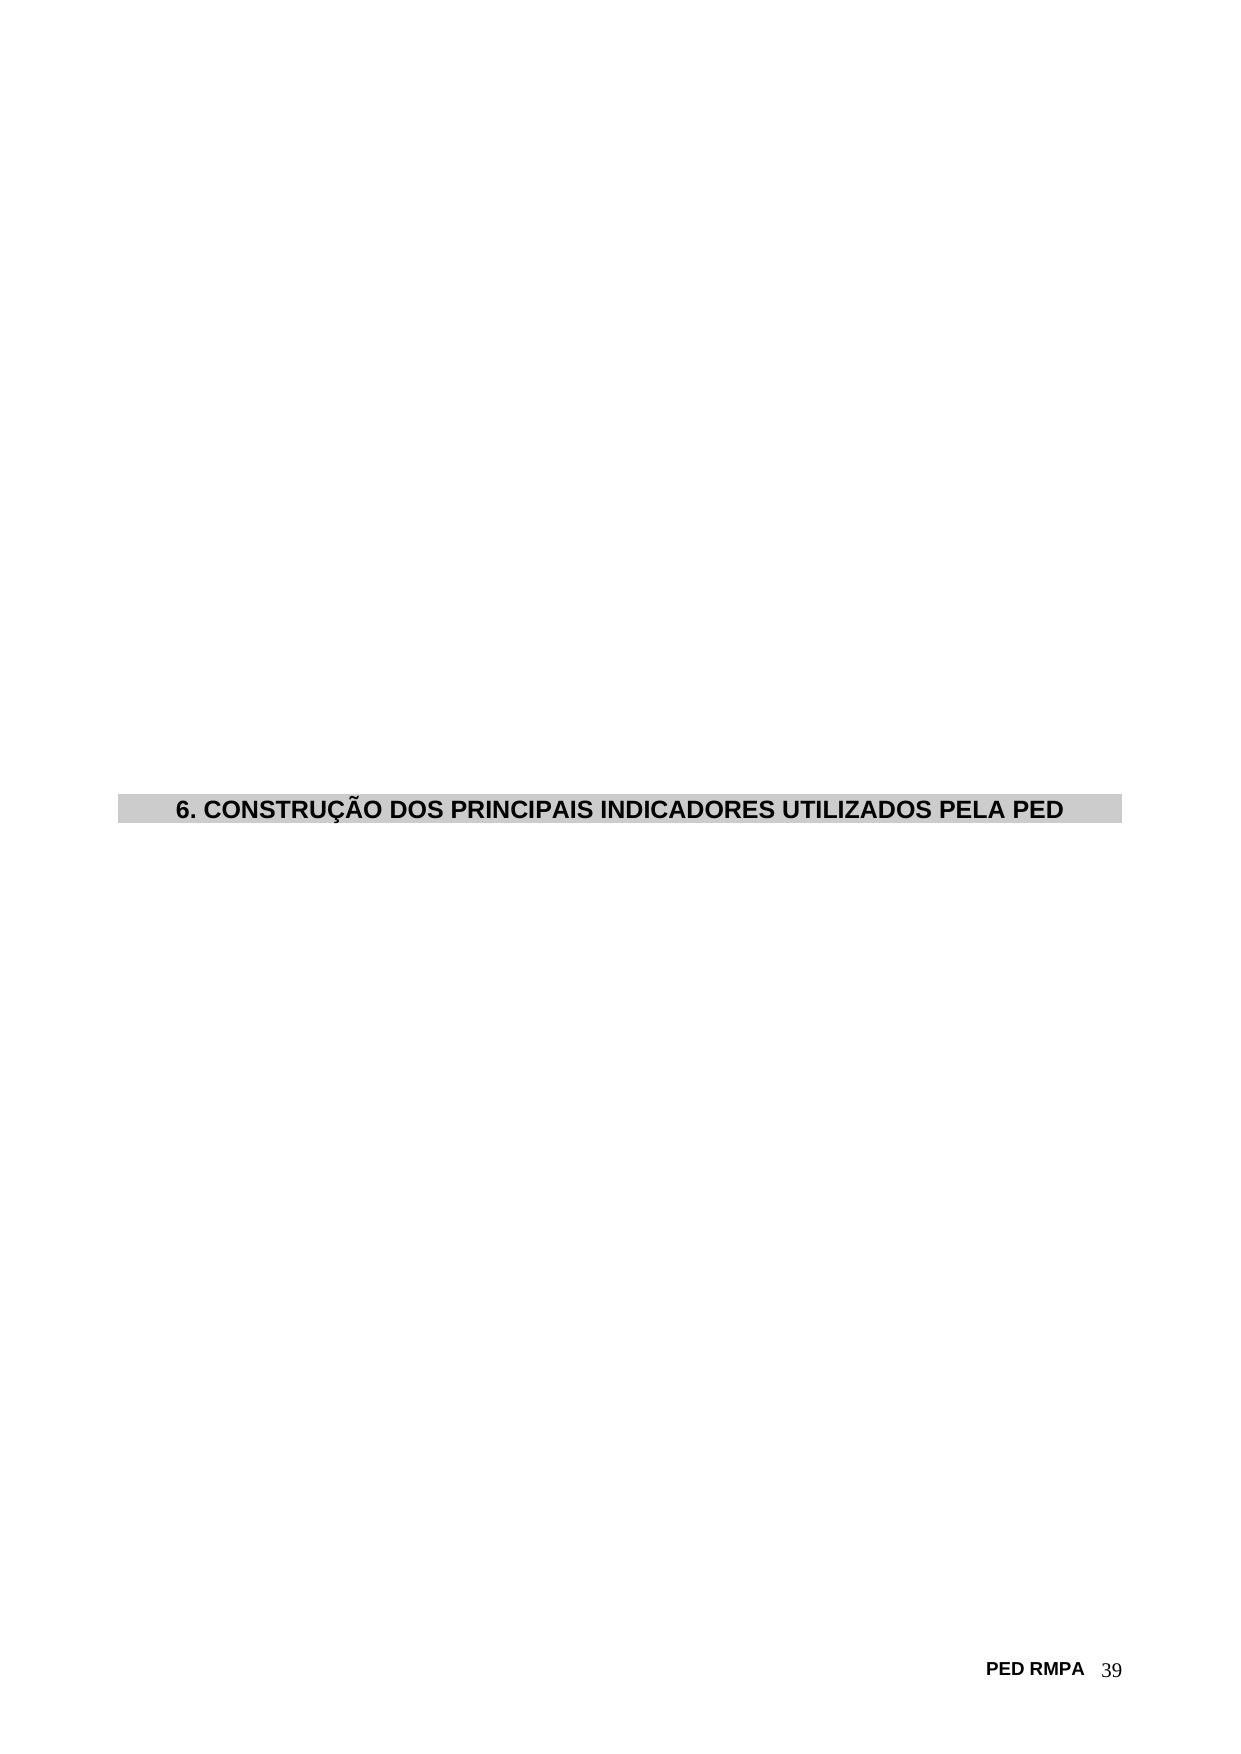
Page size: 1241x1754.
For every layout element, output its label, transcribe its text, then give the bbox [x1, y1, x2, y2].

text 6. CONSTRUÇÃO DOS PRINCIPAIS INDICADORES UTILIZADOS PELA PED [118, 794, 1122, 823]
